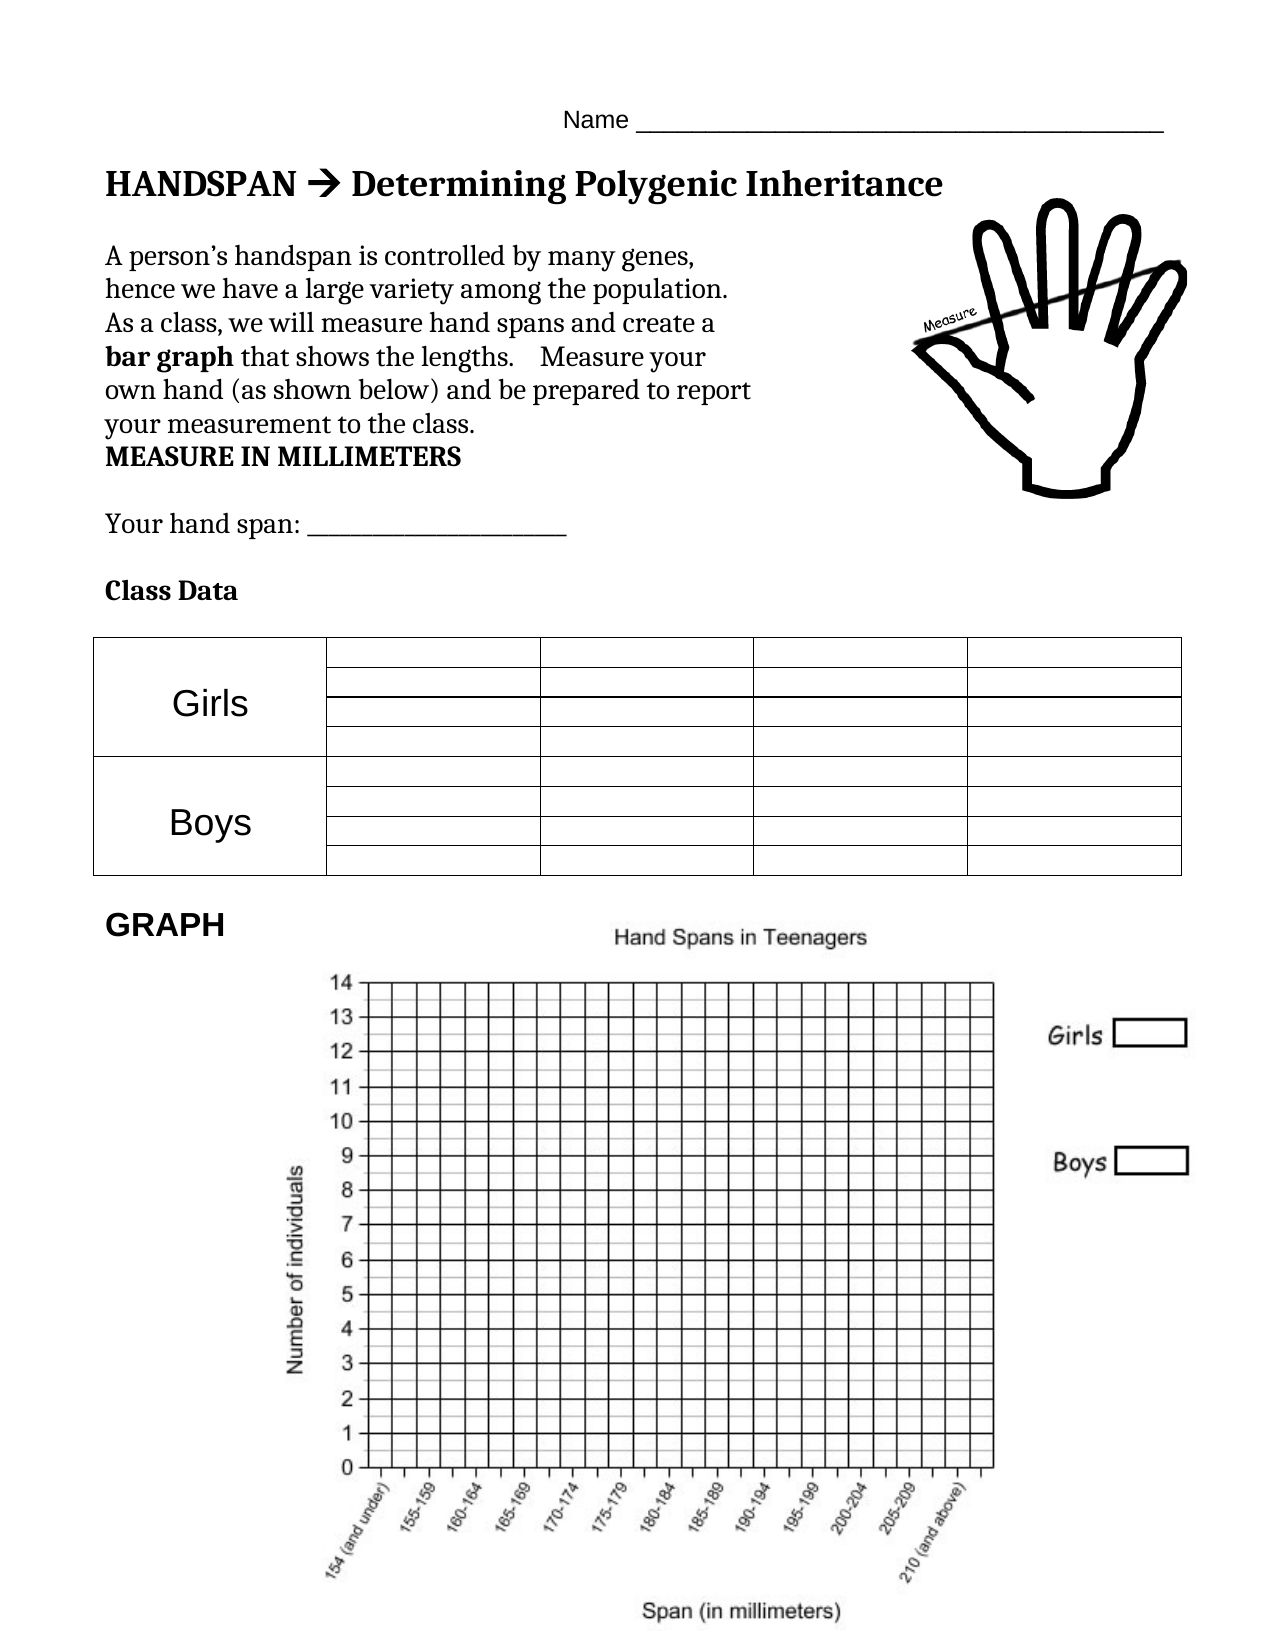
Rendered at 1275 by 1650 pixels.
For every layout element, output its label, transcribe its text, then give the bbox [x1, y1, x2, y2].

text GRAPH [105, 905, 1170, 943]
text Name ______________________________________ [105, 105, 1170, 134]
table_cell Boys [94, 757, 326, 875]
text HANDSPAN Determining Polygenic Inheritance [105, 162, 1170, 206]
table_cell [541, 817, 753, 845]
table_cell [327, 846, 540, 875]
table_cell [754, 698, 967, 726]
table_cell [541, 668, 753, 696]
table_cell [968, 698, 1181, 726]
table_header [754, 638, 967, 667]
table_cell [541, 727, 753, 756]
picture [273, 909, 1208, 1631]
table_cell [968, 787, 1181, 816]
text Your hand span: ________________________ [105, 507, 1170, 541]
table_header Girls [94, 638, 326, 756]
text A person’s handspan is controlled by many genes, hence we have a large variety among the population. As a class, we will measure hand spans and create a bar graph that shows the lengths. Measure your own hand (as shown below) and be prepared to report your measurement to the class. [105, 239, 761, 440]
table_cell [968, 727, 1181, 756]
table_header [968, 638, 1181, 667]
table_cell [968, 817, 1181, 845]
table_header [327, 638, 540, 667]
table_cell [968, 757, 1181, 786]
text MEASURE IN MILLIMETERS [105, 440, 761, 474]
table_cell [541, 787, 753, 816]
table_cell [327, 727, 540, 756]
table_cell [754, 846, 967, 875]
table_cell [754, 668, 967, 696]
table_cell [541, 846, 753, 875]
picture [911, 198, 1188, 499]
text Class Data [105, 574, 1170, 608]
table_header [541, 638, 753, 667]
table_cell [541, 698, 753, 726]
table_cell [327, 757, 540, 786]
table_cell [754, 817, 967, 845]
table_cell [327, 698, 540, 726]
table_cell [754, 727, 967, 756]
table_cell [541, 757, 753, 786]
table_cell [968, 668, 1181, 696]
table_cell [327, 787, 540, 816]
table_cell [754, 787, 967, 816]
table_cell [754, 757, 967, 786]
table_cell [327, 817, 540, 845]
table_cell [968, 846, 1181, 875]
table_cell [327, 668, 540, 696]
